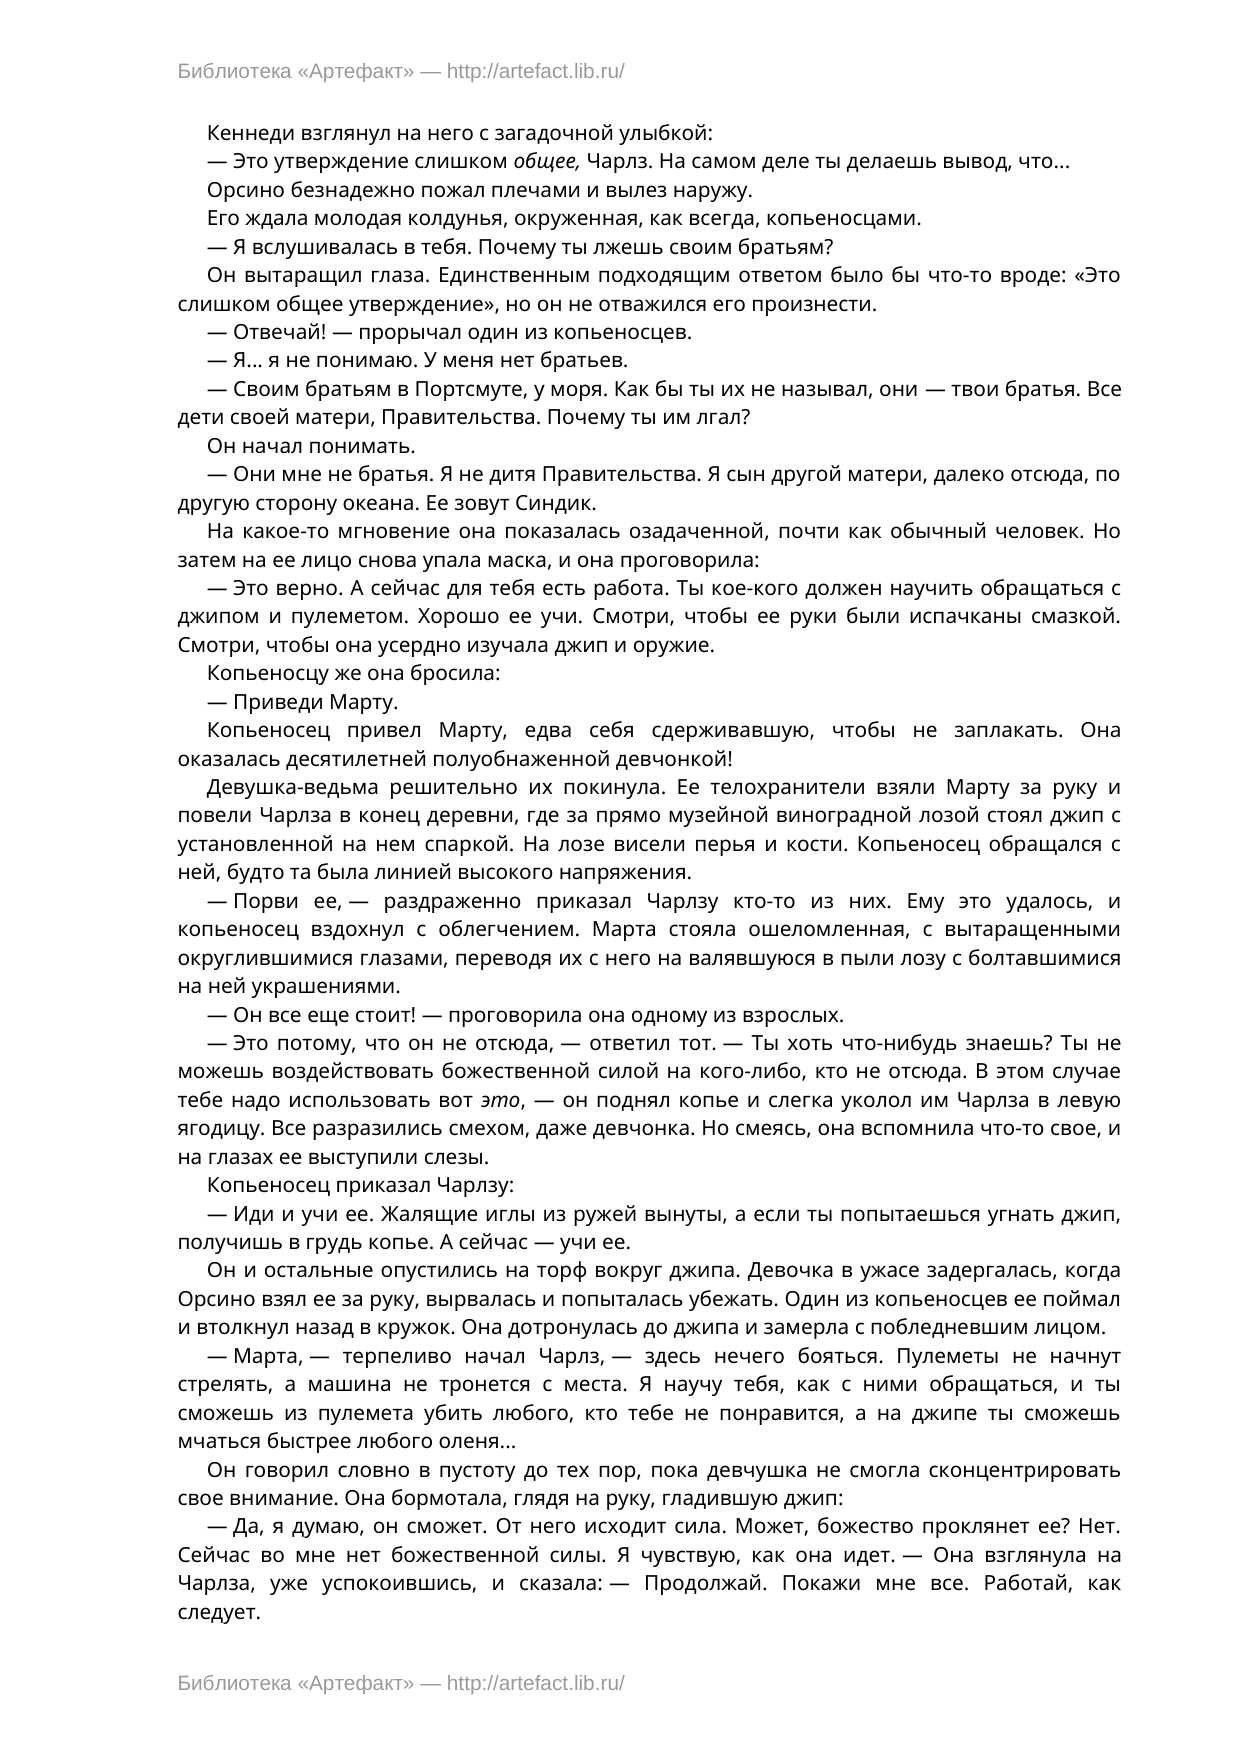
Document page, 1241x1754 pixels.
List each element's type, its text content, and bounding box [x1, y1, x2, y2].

text Орсино безнадежно пожал плечами и вылез наружу. [177, 175, 1122, 203]
text — Приведи Марту. [177, 687, 1122, 715]
text — Марта, — терпеливо начал Чарлз, — здесь нечего бояться. Пулеметы не начнут стрелять, а машина не тронется с места. Я научу тебя, как с ними обращаться, и ты сможешь из пулемета убить любого, кто тебе не понравится, а на джипе ты сможешь мчаться быстрее любого оленя... [177, 1341, 1122, 1455]
text — Это утверждение слишком общее, Чарлз. На самом деле ты делаешь вывод, что... [177, 147, 1122, 175]
text Копьеносцу же она бросила: [177, 658, 1122, 687]
text Его ждала молодая колдунья, окруженная, как всегда, копьеносцами. [177, 203, 1122, 232]
text — Я вслушивалась в тебя. Почему ты лжешь своим братьям? [177, 232, 1122, 260]
text — Да, я думаю, он сможет. От него исходит сила. Может, божество проклянет ее? Нет. Сейчас во мне нет божественной силы. Я чувствую, как она идет. — Она взглянула на Чарлза, уже успокоившись, и сказала: — Продолжай. Покажи мне все. Работай, как следует. [177, 1512, 1122, 1625]
text Он и остальные опустились на торф вокруг джипа. Девочка в ужасе задергалась, когда Орсино взял ее за руку, вырвалась и попыталась убежать. Один из копьеносцев ее поймал и втолкнул назад в кружок. Она дотронулась до джипа и замерла с побледневшим лицом. [177, 1256, 1122, 1341]
text — Я... я не понимаю. У меня нет братьев. [177, 346, 1122, 374]
text Он говорил словно в пустоту до тех пор, пока девчушка не смогла сконцентрировать свое внимание. Она бормотала, глядя на руку, гладившую джип: [177, 1455, 1122, 1512]
text — Он все еще стоит! — проговорила она одному из взрослых. [177, 1000, 1122, 1028]
text Девушка-ведьма решительно их покинула. Ее телохранители взяли Марту за руку и повели Чарлза в конец деревни, где за прямо музейной виноградной лозой стоял джип с установленной на нем спаркой. На лозе висели перья и кости. Копьеносец обращался с ней, будто та была линией высокого напряжения. [177, 772, 1122, 886]
text Он вытаращил глаза. Единственным подходящим ответом было бы что-то вроде: «Это слишком общее утверждение», но он не отважился его произнести. [177, 260, 1122, 317]
text Копьеносец приказал Чарлзу: [177, 1170, 1122, 1199]
text — Это потому, что он не отсюда, — ответил тот. — Ты хоть что-нибудь знаешь? Ты не можешь воздействовать божественной силой на кого-либо, кто не отсюда. В этом случае тебе надо использовать вот это, — он поднял копье и слегка уколол им Чарлза в левую ягодицу. Все разразились смехом, даже девчонка. Но смеясь, она вспомнила что-то свое, и на глазах ее выступили слезы. [177, 1028, 1122, 1170]
text Копьеносец привел Марту, едва себя сдерживавшую, чтобы не заплакать. Она оказалась десятилетней полуобнаженной девчонкой! [177, 715, 1122, 772]
text Он начал понимать. [177, 431, 1122, 459]
text — Они мне не братья. Я не дитя Правительства. Я сын другой матери, далеко отсюда, по другую сторону океана. Ее зовут Синдик. [177, 459, 1122, 516]
text — Иди и учи ее. Жалящие иглы из ружей вынуты, а если ты попытаешься угнать джип, получишь в грудь копье. А сейчас — учи ее. [177, 1199, 1122, 1256]
text Кеннеди взглянул на него с загадочной улыбкой: [177, 118, 1122, 147]
text — Отвечай! — прорычал один из копьеносцев. [177, 317, 1122, 346]
text — Порви ее, — раздраженно приказал Чарлзу кто-то из них. Ему это удалось, и копьеносец вздохнул с облегчением. Марта стояла ошеломленная, с вытаращенными округлившимися глазами, переводя их с него на валявшуюся в пыли лозу с болтавшимися на ней украшениями. [177, 886, 1122, 1000]
text — Это верно. А сейчас для тебя есть работа. Ты кое-кого должен научить обращаться с джипом и пулеметом. Хорошо ее учи. Смотри, чтобы ее руки были испачканы смазкой. Смотри, чтобы она усердно изучала джип и оружие. [177, 573, 1122, 658]
text На какое-то мгновение она показалась озадаченной, почти как обычный человек. Но затем на ее лицо снова упала маска, и она проговорила: [177, 516, 1122, 573]
text — Своим братьям в Портсмуте, у моря. Как бы ты их не называл, они — твои братья. Все дети своей матери, Правительства. Почему ты им лгал? [177, 374, 1122, 431]
